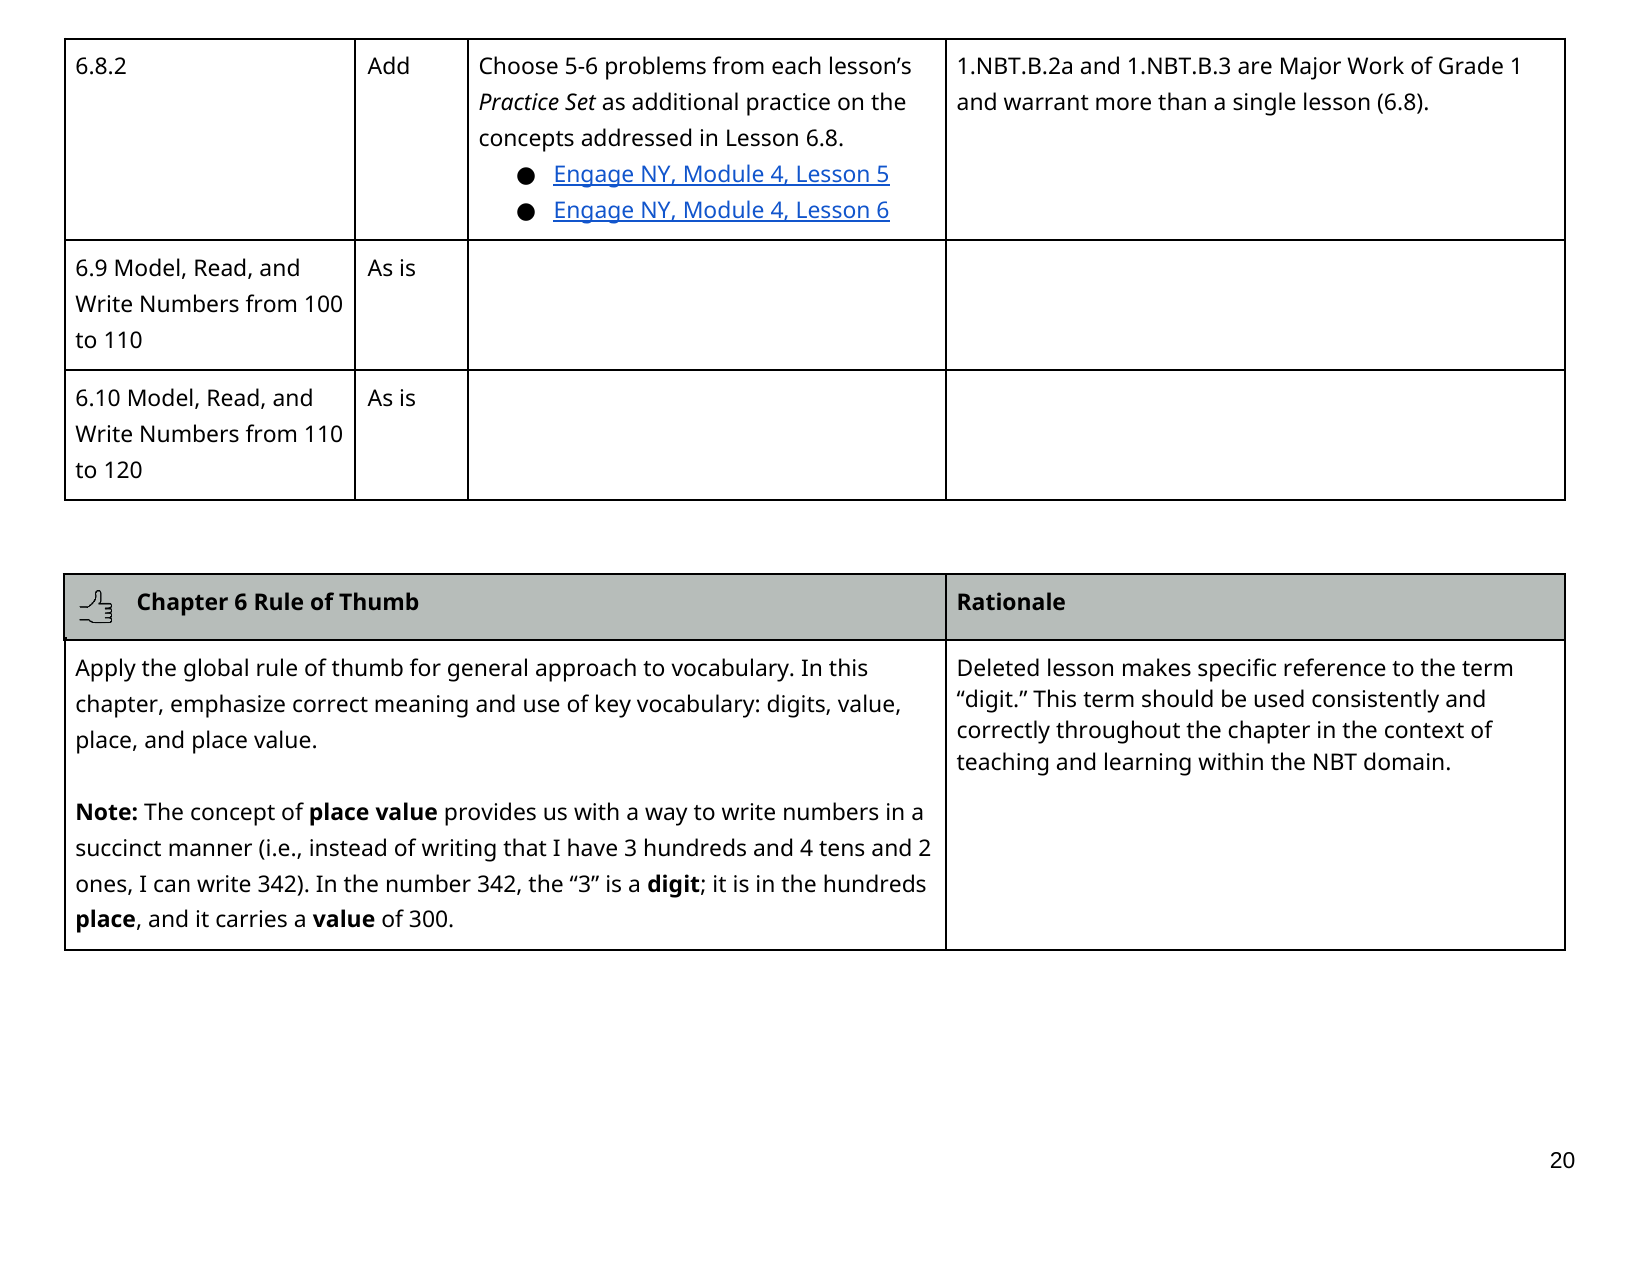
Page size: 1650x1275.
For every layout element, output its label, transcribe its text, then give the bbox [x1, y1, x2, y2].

table_cell 6.9 Model, Read, and Write Numbers from 100 to 110 [66, 241, 354, 369]
picture [74, 585, 118, 629]
table_cell [469, 371, 945, 499]
table_cell Apply the global rule of thumb for general approach to vocabulary. In this chapter, emphasize correct meaning and use of key vocabulary: digits, value, place, and place value. Note: The concept of place value provides us with a way to write numbers in a succinct manner (i.e., instead of writing that I have 3 hundreds and 4 tens and 2 ones, I can write 342). In the number 342, the “3” is a digit; it is in the hundreds place, and it carries a value of 300. [66, 641, 945, 949]
table_cell As is [356, 371, 467, 499]
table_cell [947, 40, 1564, 239]
table_cell 6.10 Model, Read, and Write Numbers from 110 to 120 [66, 371, 354, 499]
table_cell [469, 241, 945, 369]
table_header Chapter 6 Rule of Thumb [65, 575, 945, 639]
table_header Rationale [947, 575, 1564, 639]
table_cell [947, 241, 1564, 369]
table_cell 6.8.2 [66, 40, 354, 239]
table_cell Deleted lesson makes specific reference to the term “digit.” This term should be used consistently and correctly throughout the chapter in the context of teaching and learning within the NBT domain. [947, 641, 1564, 949]
table_cell As is [356, 241, 467, 369]
table_cell Choose 5-6 problems from each lesson’s Practice Set as additional practice on the concepts addressed in Lesson 6.8. Engage NY, Module 4, Lesson 5 Engage NY, Module 4, Lesson 6 [469, 40, 945, 239]
table_cell Add [356, 40, 467, 239]
table_cell [947, 371, 1564, 499]
